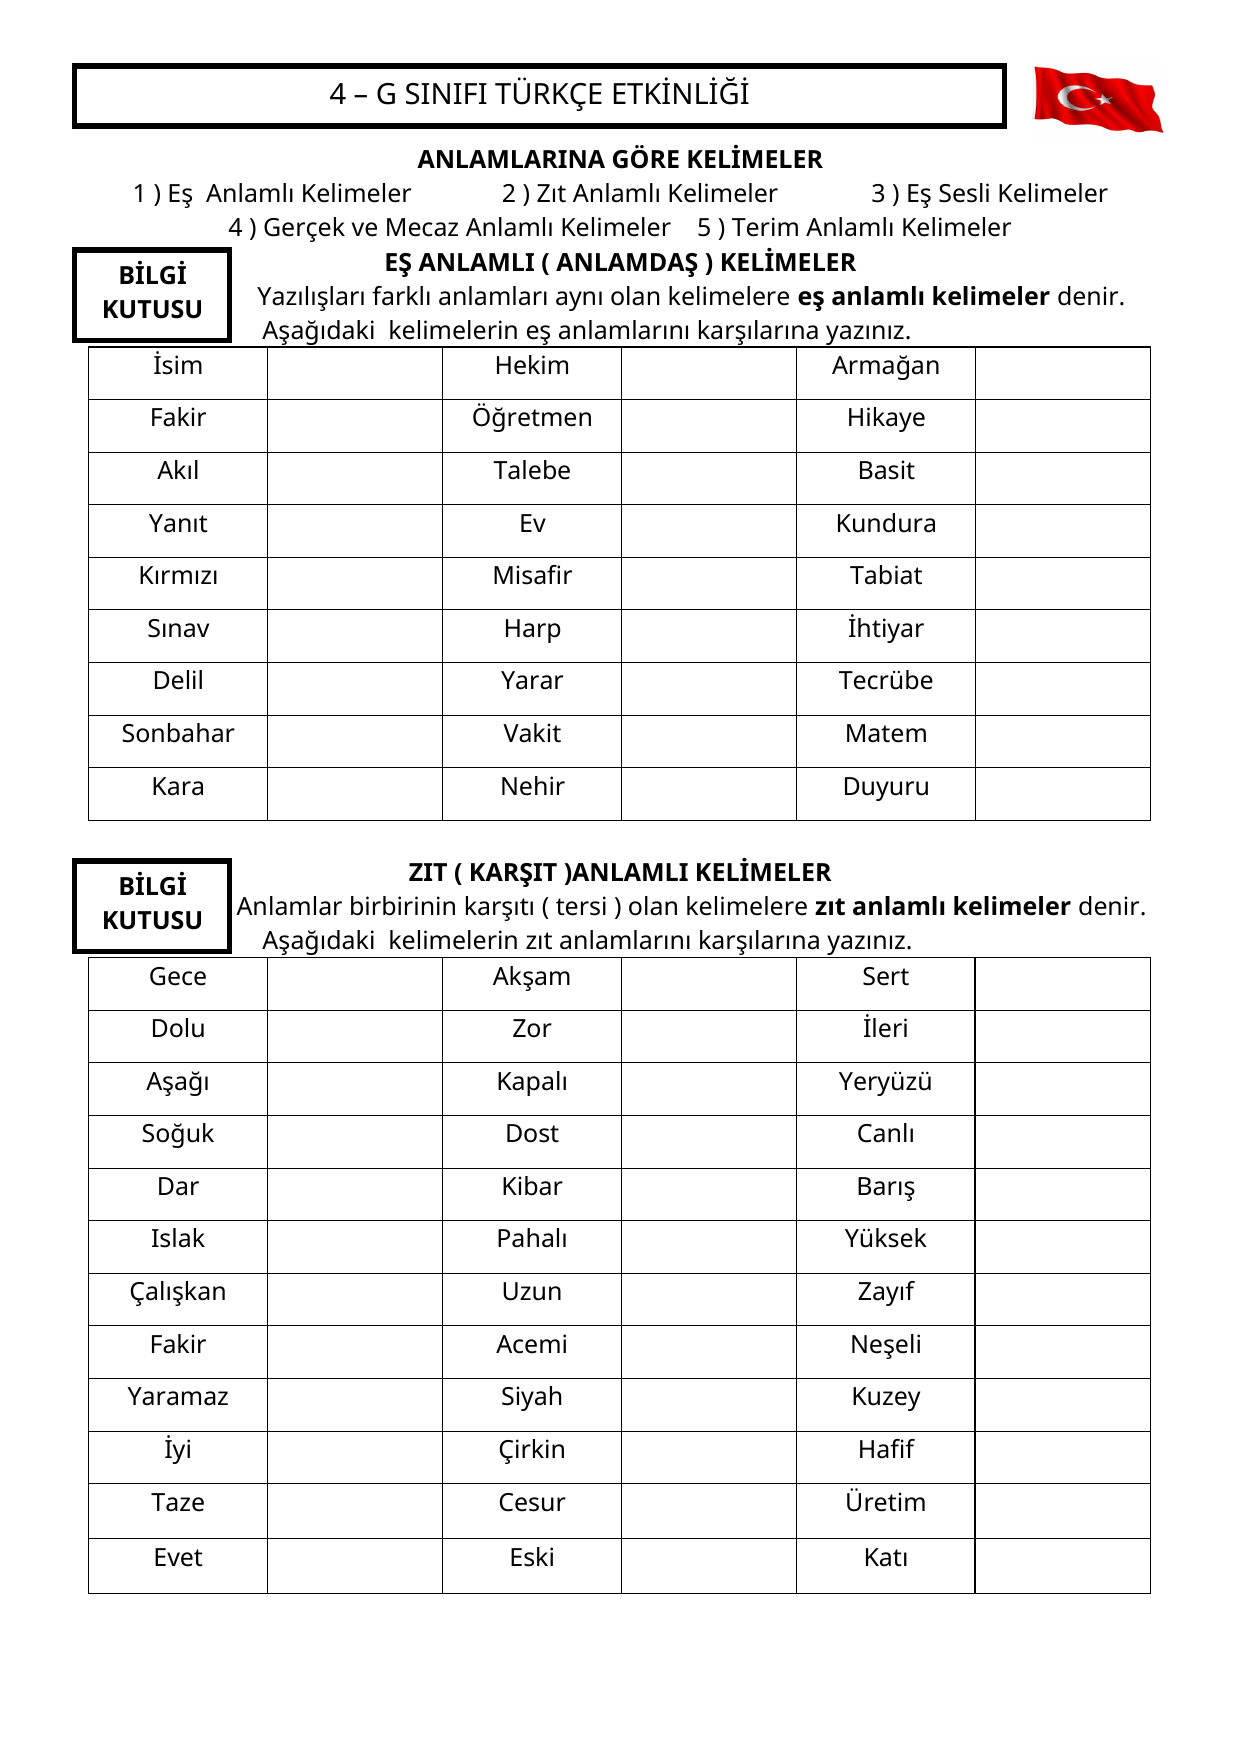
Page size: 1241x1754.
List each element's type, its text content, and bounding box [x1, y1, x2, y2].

text Yazılışları farklı anlamları aynı olan kelimelere eş anlamlı kelimeler denir. [232, 278, 1152, 312]
table_cell Delil [89, 663, 267, 714]
text Aşağıdaki kelimelerin eş anlamlarını karşılarına yazınız. [89, 312, 1152, 346]
table_cell Yeryüzü [797, 1063, 974, 1115]
picture [1032, 60, 1164, 140]
table_cell [622, 1539, 796, 1593]
table_cell [268, 1326, 442, 1378]
table_cell Islak [89, 1221, 267, 1273]
table_cell [268, 610, 442, 662]
table_cell [622, 1011, 796, 1062]
table_cell Zor [443, 1011, 621, 1062]
table_cell Acemi [443, 1326, 621, 1378]
table_cell [976, 1116, 1150, 1167]
table_cell Talebe [443, 453, 621, 504]
table_cell Taze [89, 1484, 267, 1538]
table_cell Öğretmen [443, 400, 621, 452]
table_cell Kırmızı [89, 558, 267, 609]
table_cell [622, 1116, 796, 1167]
table_cell Misafir [443, 558, 621, 609]
table_cell [622, 1063, 796, 1115]
table_cell Canlı [797, 1116, 974, 1167]
table_cell Üretim [797, 1484, 974, 1538]
table_cell [268, 1221, 442, 1273]
table_header İsim [89, 348, 267, 399]
text ZIT ( KARŞIT )ANLAMLI KELİMELER [89, 855, 1152, 889]
table_cell [976, 1484, 1150, 1538]
table_cell Uzun [443, 1274, 621, 1325]
table_cell [268, 663, 442, 714]
table_cell Yaramaz [89, 1379, 267, 1431]
table_header [976, 348, 1150, 399]
table_cell Barış [797, 1169, 974, 1220]
table_cell [622, 505, 796, 557]
table_cell [976, 453, 1150, 504]
table_cell Kuzey [797, 1379, 974, 1431]
table_cell [622, 558, 796, 609]
table_cell Basit [797, 453, 975, 504]
table_header Sert [797, 958, 974, 1010]
table_cell Pahalı [443, 1221, 621, 1273]
table_cell [976, 1379, 1150, 1431]
table_header Armağan [797, 348, 975, 399]
table_cell [976, 716, 1150, 767]
table_cell İhtiyar [797, 610, 975, 662]
table_cell Evet [89, 1539, 267, 1593]
table_cell [268, 1379, 442, 1431]
table_cell Eski [443, 1539, 621, 1593]
table_cell [622, 1221, 796, 1273]
table_cell Yüksek [797, 1221, 974, 1273]
table_cell Soğuk [89, 1116, 267, 1167]
table_cell Hikaye [797, 400, 975, 452]
table_cell [976, 768, 1150, 820]
table_cell Nehir [443, 768, 621, 820]
table_cell Dolu [89, 1011, 267, 1062]
table_cell İleri [797, 1011, 974, 1062]
table_cell Harp [443, 610, 621, 662]
table_cell [268, 1274, 442, 1325]
table_cell [268, 1484, 442, 1538]
table_cell Katı [797, 1539, 974, 1593]
table_cell Vakit [443, 716, 621, 767]
table_header Gece [89, 958, 267, 1010]
table_cell [976, 505, 1150, 557]
table_cell [976, 663, 1150, 714]
table_cell [622, 1326, 796, 1378]
table_cell [268, 1432, 442, 1483]
table_cell [268, 1539, 442, 1593]
table_cell [622, 1432, 796, 1483]
table_cell Dar [89, 1169, 267, 1220]
table_cell Fakir [89, 400, 267, 452]
table_cell [268, 1063, 442, 1115]
table_cell Tabiat [797, 558, 975, 609]
table_header Akşam [443, 958, 621, 1010]
table_cell [976, 1221, 1150, 1273]
table_cell Çalışkan [89, 1274, 267, 1325]
table_cell Neşeli [797, 1326, 974, 1378]
table_cell [268, 400, 442, 452]
table_cell [976, 610, 1150, 662]
table_cell [976, 1063, 1150, 1115]
table_cell [622, 1379, 796, 1431]
table_cell Duyuru [797, 768, 975, 820]
table_cell [976, 1432, 1150, 1483]
table_cell [622, 1169, 796, 1220]
table_cell [268, 716, 442, 767]
table_cell İyi [89, 1432, 267, 1483]
table_cell [622, 1274, 796, 1325]
table_header Hekim [443, 348, 621, 399]
text Aşağıdaki kelimelerin zıt anlamlarını karşılarına yazınız. [89, 923, 1152, 957]
table_header [622, 348, 796, 399]
table_cell [268, 1116, 442, 1167]
table_cell Dost [443, 1116, 621, 1167]
table_cell [268, 1169, 442, 1220]
table_cell [622, 610, 796, 662]
text Anlamlar birbirinin karşıtı ( tersi ) olan kelimelere zıt anlamlı kelimeler denir. [232, 889, 1152, 923]
text EŞ ANLAMLI ( ANLAMDAŞ ) KELİMELER [89, 244, 1152, 278]
table_cell [622, 400, 796, 452]
table_cell Sınav [89, 610, 267, 662]
text ANLAMLARINA GÖRE KELİMELER [89, 142, 1152, 176]
table_cell Hafif [797, 1432, 974, 1483]
table_cell Ev [443, 505, 621, 557]
table_cell [976, 1011, 1150, 1062]
table_cell [976, 558, 1150, 609]
table_cell Siyah [443, 1379, 621, 1431]
table_cell Sonbahar [89, 716, 267, 767]
table_cell [622, 1484, 796, 1538]
table_cell [622, 663, 796, 714]
table_cell [976, 1274, 1150, 1325]
table_cell Yarar [443, 663, 621, 714]
table_cell Kapalı [443, 1063, 621, 1115]
table_cell [268, 558, 442, 609]
table_cell Tecrübe [797, 663, 975, 714]
table_cell [268, 505, 442, 557]
table_cell Cesur [443, 1484, 621, 1538]
table_cell Zayıf [797, 1274, 974, 1325]
table_cell [268, 768, 442, 820]
table_cell Akıl [89, 453, 267, 504]
table_cell [976, 1326, 1150, 1378]
table_cell [622, 453, 796, 504]
table_cell [622, 716, 796, 767]
table_cell Fakir [89, 1326, 267, 1378]
table_header [268, 348, 442, 399]
table_cell Çirkin [443, 1432, 621, 1483]
table_cell [622, 768, 796, 820]
table_cell Kundura [797, 505, 975, 557]
table_cell Matem [797, 716, 975, 767]
table_cell [976, 400, 1150, 452]
text 4 ) Gerçek ve Mecaz Anlamlı Kelimeler 5 ) Terim Anlamlı Kelimeler [89, 210, 1152, 244]
table_cell [268, 1011, 442, 1062]
table_header [976, 958, 1150, 1010]
table_cell [976, 1539, 1150, 1593]
table_cell [268, 453, 442, 504]
table_cell Aşağı [89, 1063, 267, 1115]
text 1 ) Eş Anlamlı Kelimeler 2 ) Zıt Anlamlı Kelimeler 3 ) Eş Sesli Kelimeler [89, 176, 1152, 210]
table_cell Yanıt [89, 505, 267, 557]
table_header [268, 958, 442, 1010]
table_cell Kibar [443, 1169, 621, 1220]
table_cell Kara [89, 768, 267, 820]
table_header [622, 958, 796, 1010]
table_cell [976, 1169, 1150, 1220]
